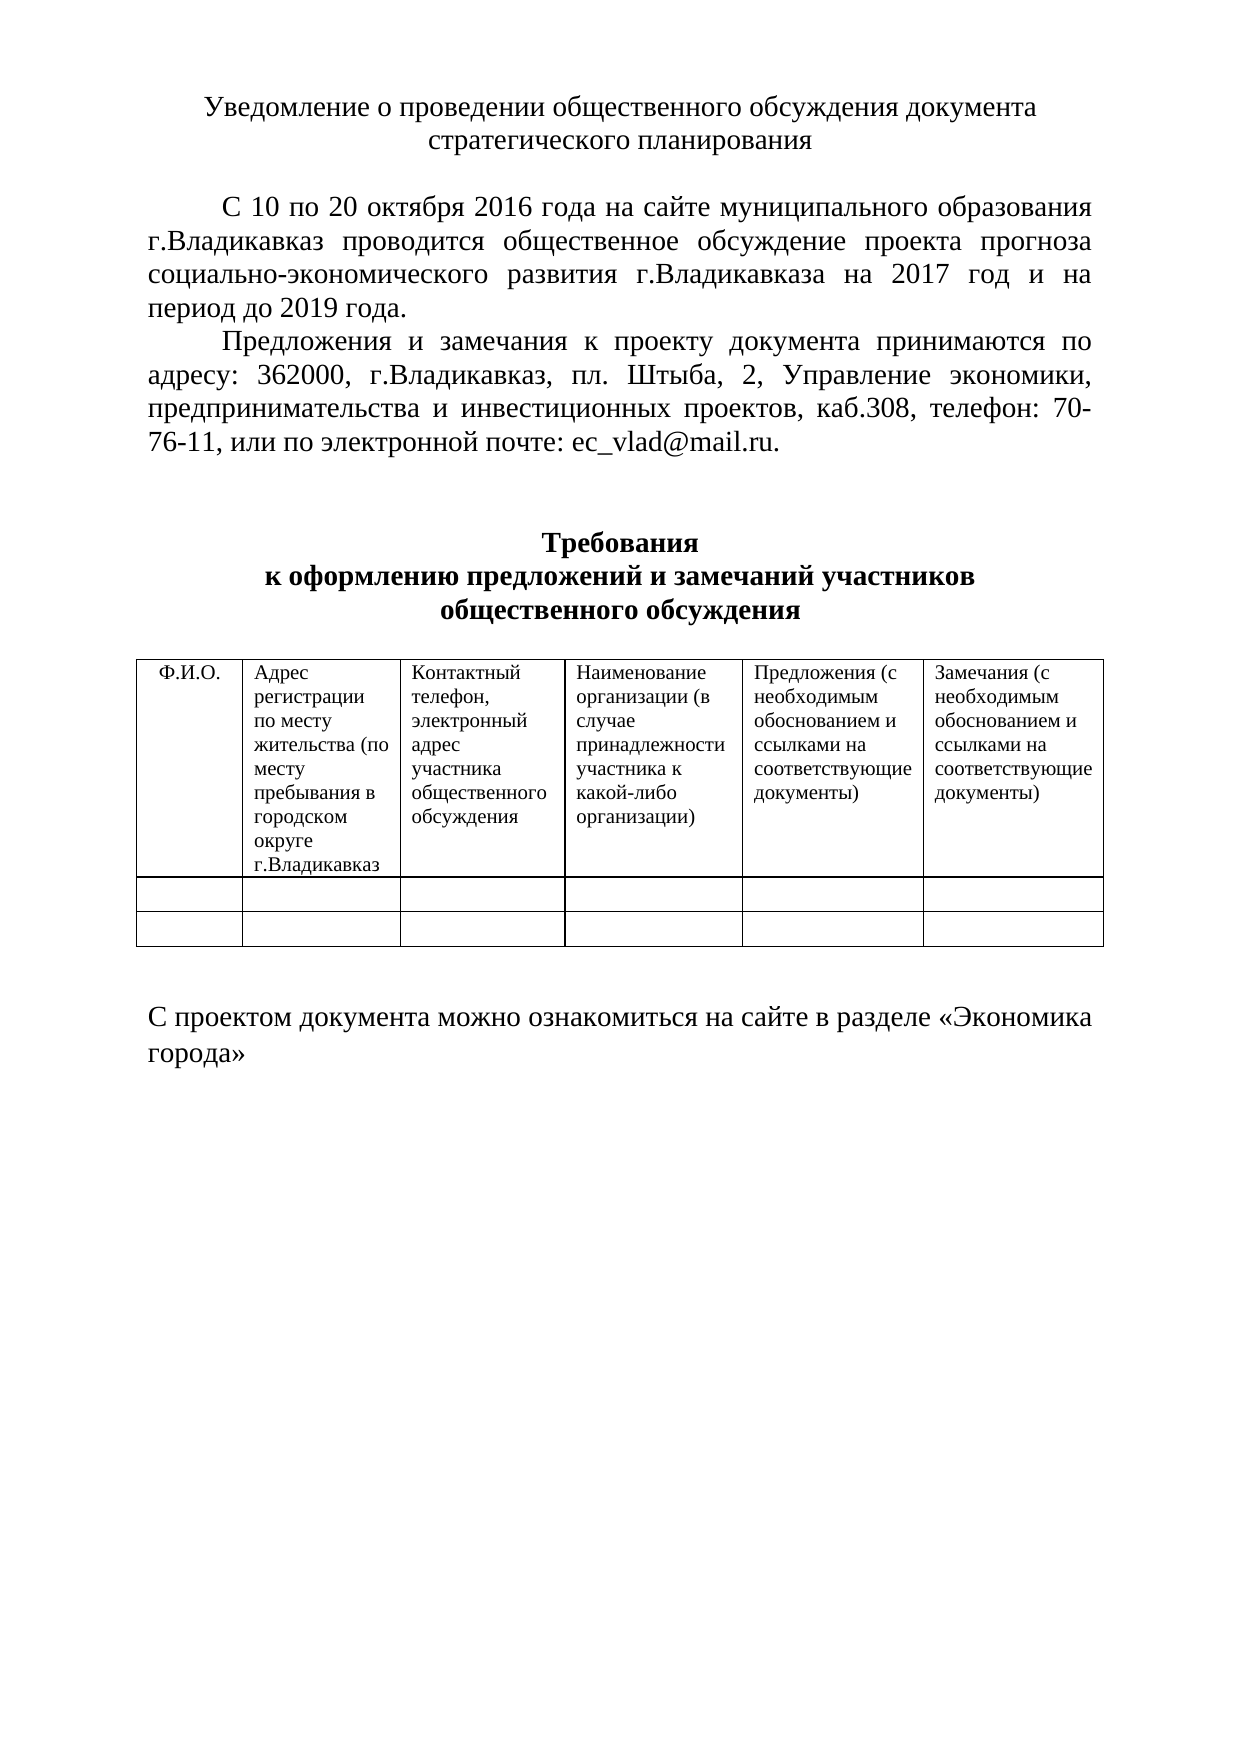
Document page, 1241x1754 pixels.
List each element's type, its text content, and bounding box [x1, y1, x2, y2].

table_header Адрес регистрации по месту жительства (по месту пребывания в городском округе г.Владикавказ [243, 660, 400, 876]
text общественного обсуждения [148, 592, 1092, 625]
table_cell [743, 912, 923, 946]
table_header Контактный телефон, электронный адрес участника общественного обсуждения [401, 660, 564, 876]
table_cell [243, 912, 400, 946]
table_header Замечания (с необходимым обоснованием и ссылками на соответствующие документы) [924, 660, 1103, 876]
table_cell [137, 912, 242, 946]
table_header Ф.И.О. [137, 660, 242, 876]
table_cell [401, 912, 564, 946]
text С 10 по 20 октября 2016 года на сайте муниципального образования г.Владикавказ проводится общественное обсуждение проекта прогноза социально-экономического развития г.Владикавказа на 2017 год и на период до 2019 года. [148, 189, 1092, 323]
table_cell [924, 912, 1103, 946]
table_header Наименование организации (в случае принадлежности участника к какой-либо организации) [566, 660, 742, 876]
table_cell [243, 878, 400, 911]
table_cell [401, 878, 564, 911]
table_cell [743, 878, 923, 911]
table_cell [566, 912, 742, 946]
text Требования [148, 525, 1092, 558]
text Уведомление о проведении общественного обсуждения документа стратегического планирования [148, 89, 1092, 156]
text С проектом документа можно ознакомиться на сайте в разделе «Экономика города» [148, 999, 1092, 1069]
table_header Предложения (с необходимым обоснованием и ссылками на соответствующие документы) [743, 660, 923, 876]
table_cell [137, 878, 242, 911]
text Предложения и замечания к проекту документа принимаются по адресу: 362000, г.Владикавказ, пл. Штыба, 2, Управление экономики, предпринимательства и инвестиционных проектов, каб.308, телефон: 70-76-11, или по электронной почте: ec_vlad@mail.ru. [148, 323, 1092, 458]
table_cell [566, 878, 742, 911]
table_cell [924, 878, 1103, 911]
text к оформлению предложений и замечаний участников [148, 558, 1092, 592]
